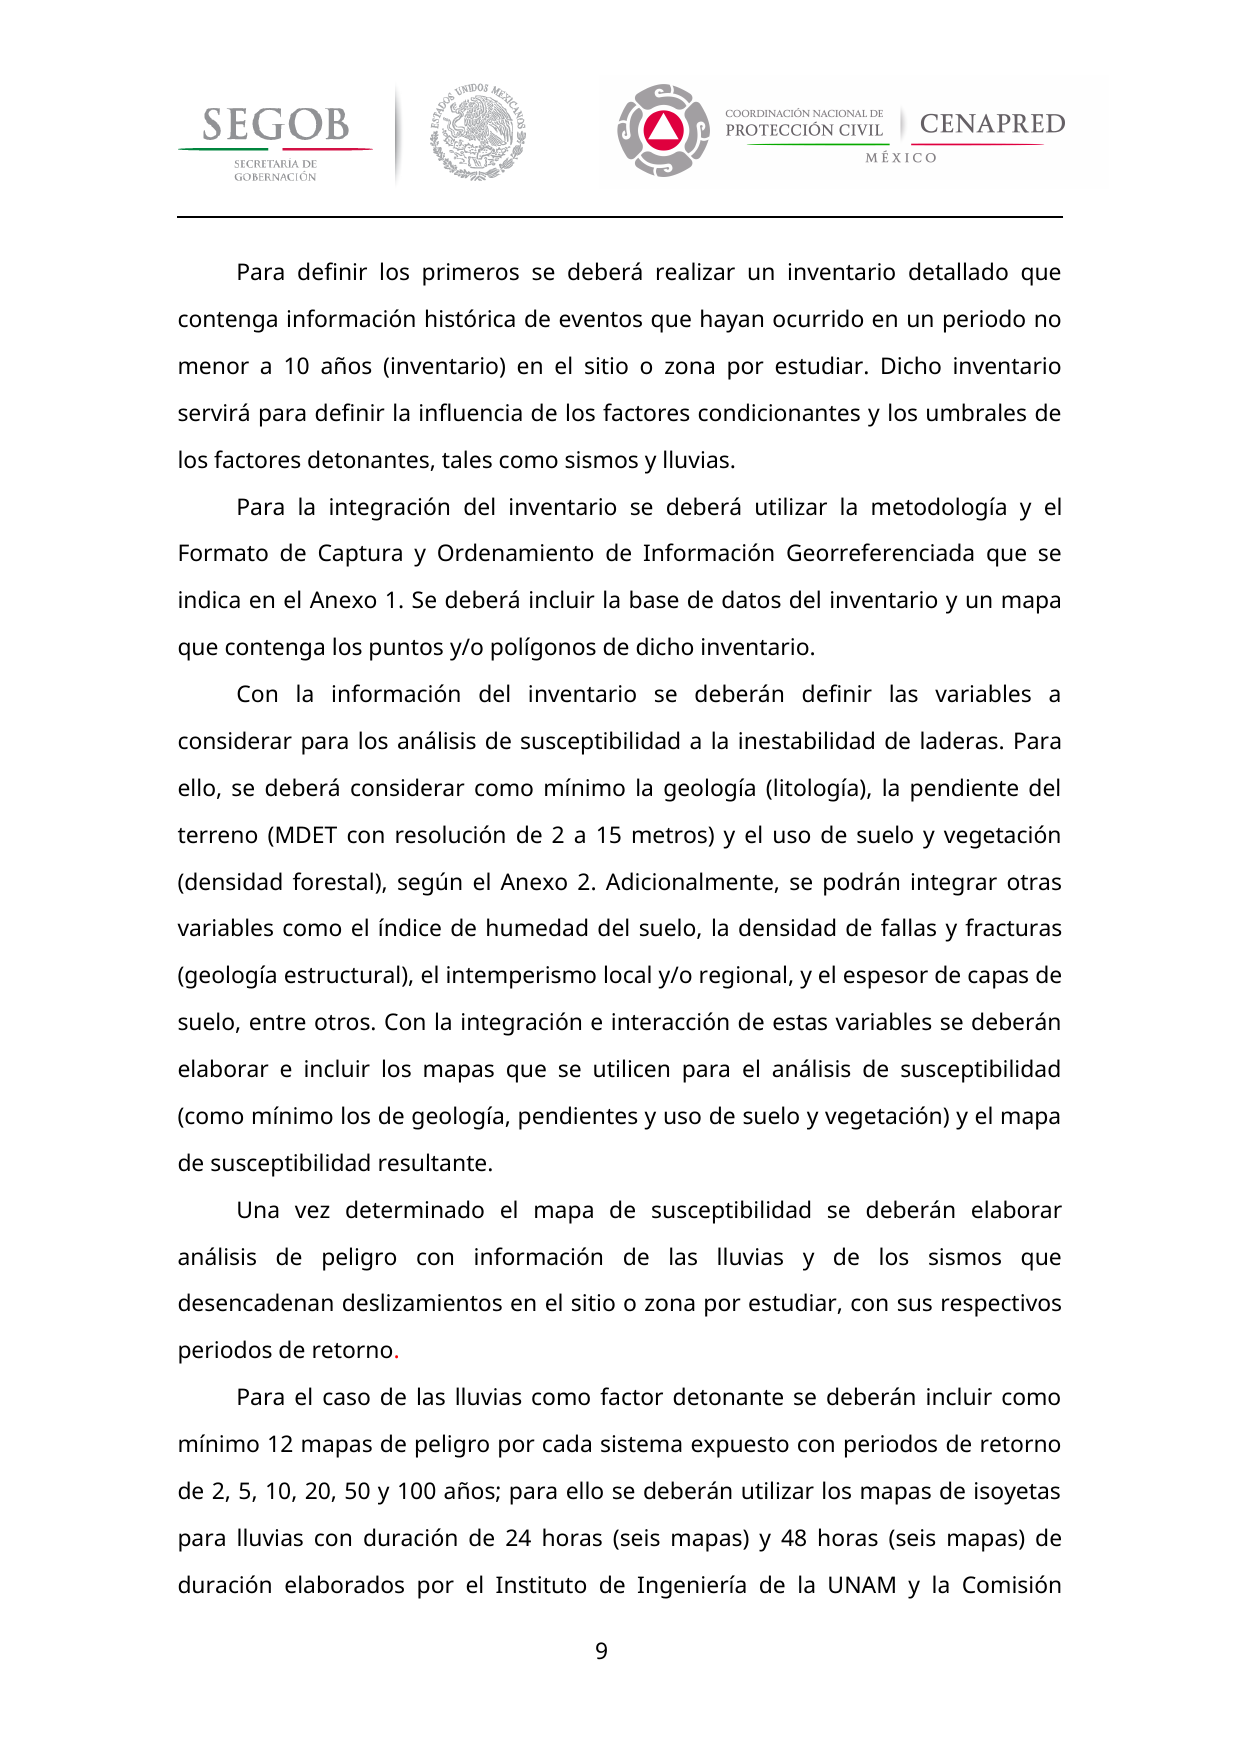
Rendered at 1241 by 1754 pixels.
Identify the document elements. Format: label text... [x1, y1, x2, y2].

text Una vez determinado el mapa de susceptibilidad se deberán elaborar análisis de peligro con información de las lluvias y de los sismos que desencadenan deslizamientos en el sitio o zona por estudiar, con sus respectivos periodos de retorno. [177, 1194, 1063, 1366]
picture [598, 75, 1109, 189]
picture [175, 75, 528, 197]
text Para definir los primeros se deberá realizar un inventario detallado que contenga información histórica de eventos que hayan ocurrido en un periodo no menor a 10 años (inventario) en el sitio o zona por estudiar. Dicho inventario servirá para definir la influencia de los factores condicionantes y los umbrales de los factores detonantes, tales como sismos y lluvias. [177, 256, 1063, 475]
text Con la información del inventario se deberán definir las variables a considerar para los análisis de susceptibilidad a la inestabilidad de laderas. Para ello, se deberá considerar como mínimo la geología (litología), la pendiente del terreno (MDET con resolución de 2 a 15 metros) y el uso de suelo y vegetación (densidad forestal), según el Anexo 2. Adicionalmente, se podrán integrar otras variables como el índice de humedad del suelo, la densidad de fallas y fracturas (geología estructural), el intemperismo local y/o regional, y el espesor de capas de suelo, entre otros. Con la integración e interacción de estas variables se deberán elaborar e incluir los mapas que se utilicen para el análisis de susceptibilidad (como mínimo los de geología, pendientes y uso de suelo y vegetación) y el mapa de susceptibilidad resultante. [177, 678, 1063, 1178]
text Para la integración del inventario se deberá utilizar la metodología y el Formato de Captura y Ordenamiento de Información Georreferenciada que se indica en el Anexo 1. Se deberá incluir la base de datos del inventario y un mapa que contenga los puntos y/o polígonos de dicho inventario. [177, 491, 1063, 662]
